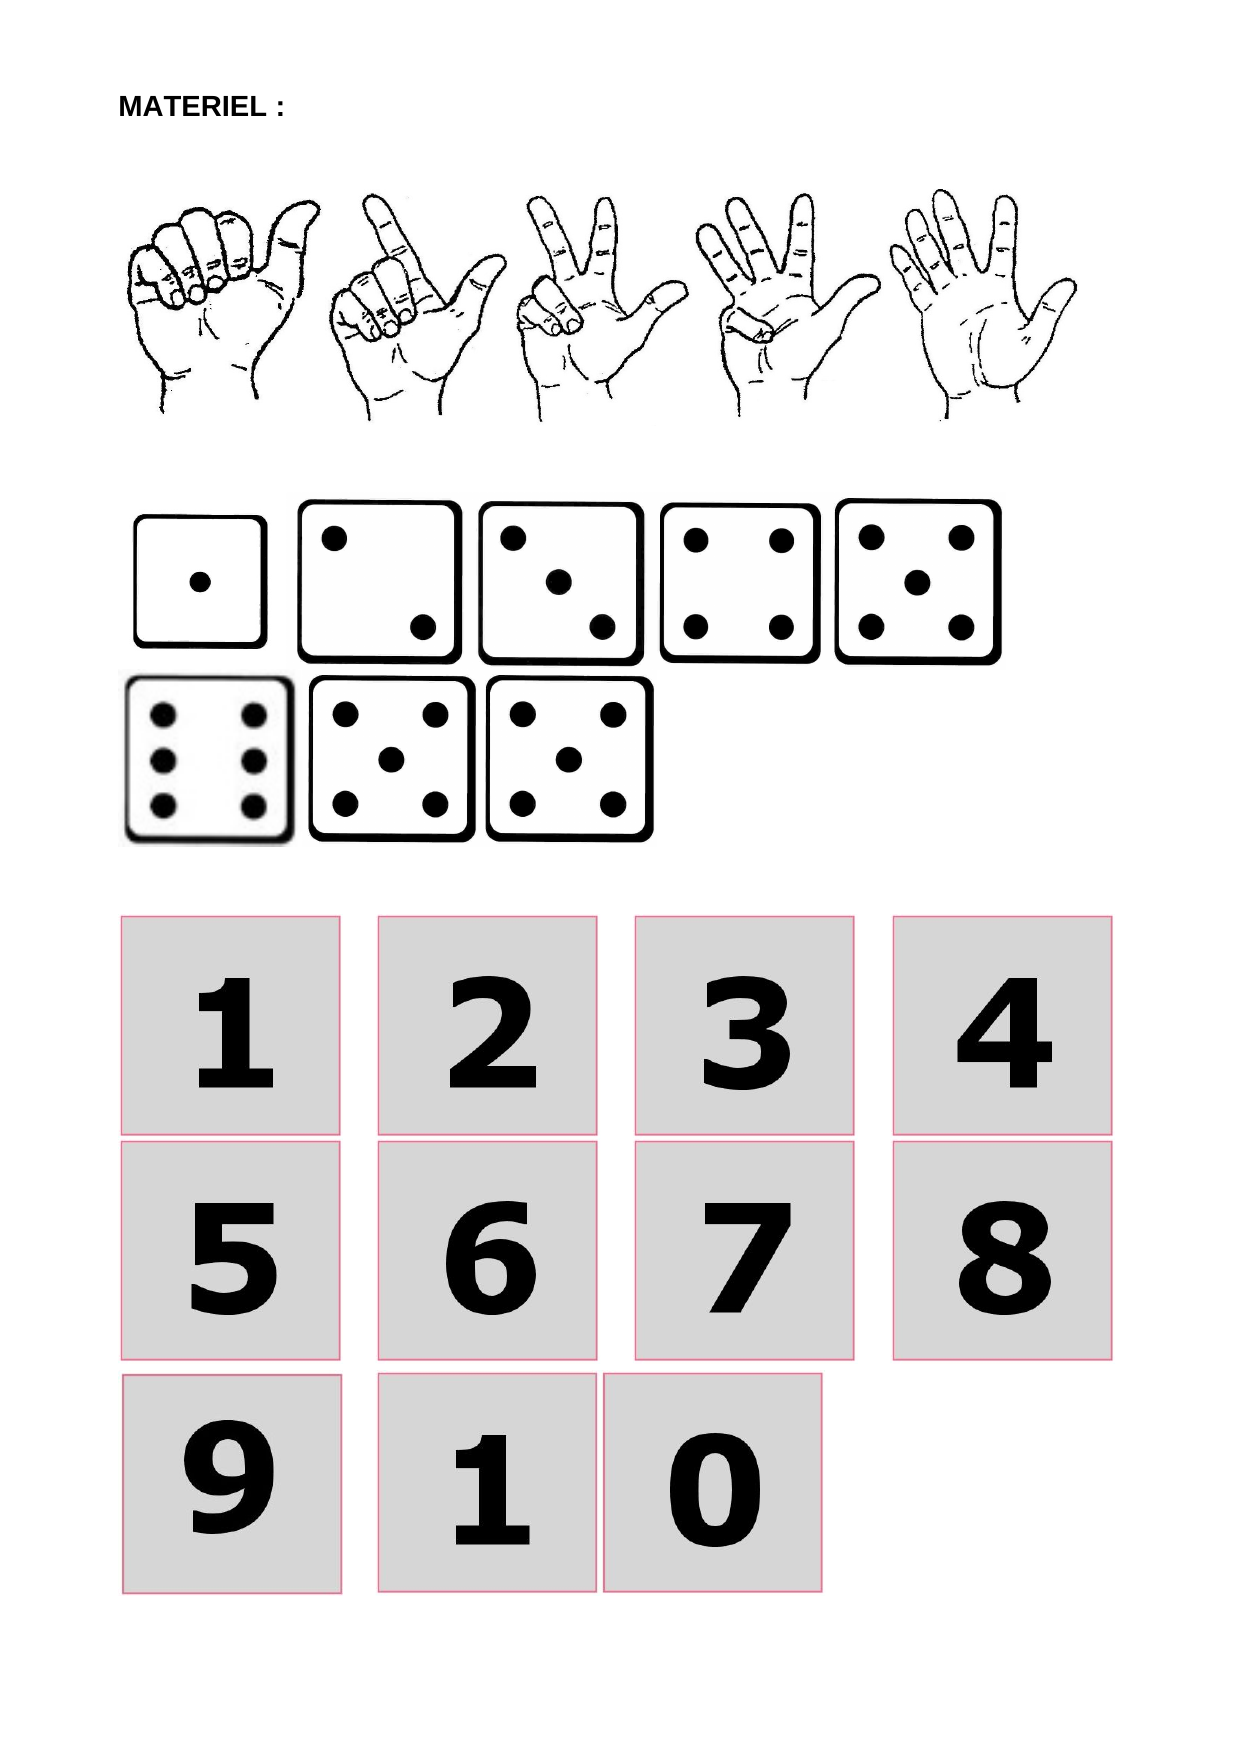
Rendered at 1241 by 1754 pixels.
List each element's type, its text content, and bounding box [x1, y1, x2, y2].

picture [890, 914, 1116, 1364]
picture [118, 914, 344, 1364]
picture [632, 914, 858, 1364]
picture [118, 189, 1080, 426]
picture [375, 1370, 826, 1596]
picture [118, 1370, 344, 1596]
text MATERIEL : [118, 89, 1167, 122]
picture [375, 914, 601, 1364]
picture [118, 492, 1006, 847]
